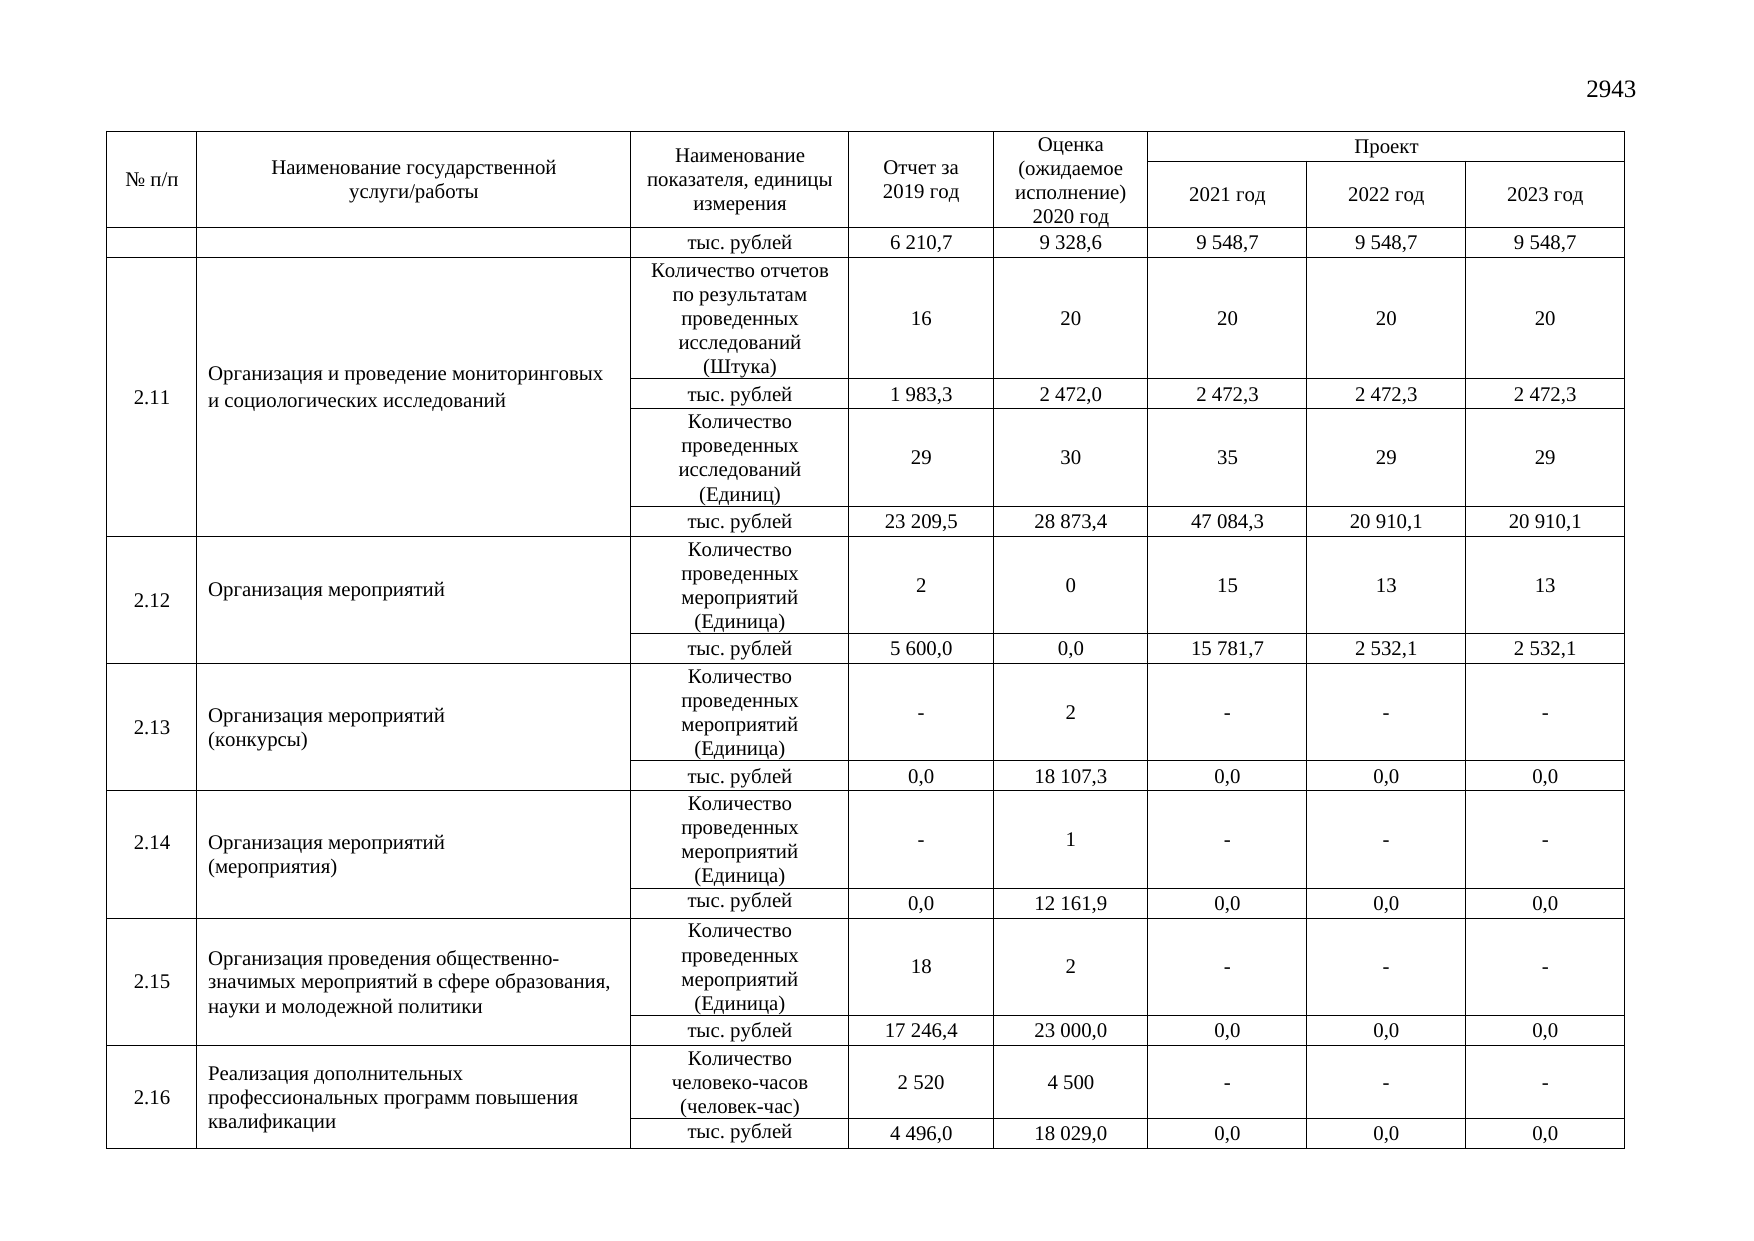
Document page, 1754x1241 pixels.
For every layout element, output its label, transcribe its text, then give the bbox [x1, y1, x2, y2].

table_cell 5 600,0 [849, 634, 993, 663]
table_cell 20 [1148, 258, 1306, 378]
table_header Наименование государственной услуги/работы [197, 132, 630, 227]
table_cell - [1148, 1046, 1306, 1118]
table_cell 18 029,0 [994, 1119, 1147, 1148]
table_cell 2 472,3 [1466, 379, 1624, 408]
table_cell 2 472,3 [1307, 379, 1465, 408]
table_cell 16 [849, 258, 993, 378]
table_cell Организация мероприятий (мероприятия) [197, 791, 630, 917]
table_cell тыс. рублей [631, 228, 848, 257]
table_cell - [1307, 1046, 1465, 1118]
table_cell 13 [1466, 537, 1624, 633]
table_cell 9 548,7 [1307, 228, 1465, 257]
table_cell - [1148, 664, 1306, 760]
table_cell 29 [1466, 409, 1624, 506]
table_cell Количество проведенных исследований (Единиц) [631, 409, 848, 506]
table_cell - [1307, 919, 1465, 1015]
table_cell Количество человеко-часов (человек-час) [631, 1046, 848, 1118]
table_cell 4 496,0 [849, 1119, 993, 1148]
table_cell - [1466, 1046, 1624, 1118]
table_cell 0,0 [1148, 1119, 1306, 1148]
table_cell - [1307, 664, 1465, 760]
table_cell Количество отчетов по результатам проведенных исследований (Штука) [631, 258, 848, 378]
table_cell 0,0 [1466, 761, 1624, 790]
table_cell - [1466, 664, 1624, 760]
table_cell 0,0 [1466, 1016, 1624, 1045]
table_cell 20 [1466, 258, 1624, 378]
table_header № п/п [107, 132, 196, 227]
table_cell 0 [994, 537, 1147, 633]
table_cell 2.13 [107, 664, 196, 790]
table_cell 23 209,5 [849, 507, 993, 536]
table_cell - [1466, 919, 1624, 1015]
table_header Проект [1148, 132, 1624, 161]
table_cell - [1148, 791, 1306, 887]
table_cell 29 [849, 409, 993, 506]
table_cell 2023 год [1466, 162, 1624, 227]
table_header Наименование показателя, единицы измерения [631, 132, 848, 227]
table_header Отчет за 2019 год [849, 132, 993, 227]
table_cell 9 548,7 [1466, 228, 1624, 257]
table_cell 2 [994, 664, 1147, 760]
table_cell 28 873,4 [994, 507, 1147, 536]
table_cell Количество проведенных мероприятий (Единица) [631, 919, 848, 1015]
table_cell 0,0 [1466, 889, 1624, 917]
table_cell 20 [994, 258, 1147, 378]
table_cell тыс. рублей [631, 761, 848, 790]
table_cell Организация мероприятий [197, 537, 630, 663]
table_cell Реализация дополнительных профессиональных программ повышения квалификации [197, 1046, 630, 1148]
table_cell Организация и проведение мониторинговых и социологических исследований [197, 258, 630, 536]
table_cell 15 781,7 [1148, 634, 1306, 663]
table_cell тыс. рублей [631, 634, 848, 663]
table_cell 0,0 [1466, 1119, 1624, 1148]
table_cell тыс. рублей [631, 1119, 848, 1148]
table_cell Организация проведения общественно-значимых мероприятий в сфере образования, науки и молодежной политики [197, 919, 630, 1045]
table_cell 18 [849, 919, 993, 1015]
table_cell 13 [1307, 537, 1465, 633]
table_cell 2 532,1 [1466, 634, 1624, 663]
table_cell 30 [994, 409, 1147, 506]
table_cell 0,0 [1148, 761, 1306, 790]
table_cell тыс. рублей [631, 507, 848, 536]
table_cell 0,0 [849, 761, 993, 790]
table_cell Количество проведенных мероприятий (Единица) [631, 664, 848, 760]
table_cell тыс. рублей [631, 379, 848, 408]
table_cell 35 [1148, 409, 1306, 506]
table_cell 6 210,7 [849, 228, 993, 257]
table_cell 2.15 [107, 919, 196, 1045]
table_cell 9 548,7 [1148, 228, 1306, 257]
table_cell 20 910,1 [1466, 507, 1624, 536]
table_cell - [849, 664, 993, 760]
table_cell 12 161,9 [994, 889, 1147, 917]
table_cell 2.16 [107, 1046, 196, 1148]
table_cell 15 [1148, 537, 1306, 633]
table_cell 2.11 [107, 258, 196, 536]
table_cell 0,0 [1307, 1119, 1465, 1148]
table_cell Количество проведенных мероприятий (Единица) [631, 537, 848, 633]
table_cell 2 520 [849, 1046, 993, 1118]
table_cell 0,0 [1307, 761, 1465, 790]
table_cell 2 472,0 [994, 379, 1147, 408]
table_cell Организация мероприятий (конкурсы) [197, 664, 630, 790]
table_cell 1 983,3 [849, 379, 993, 408]
table_cell Количество проведенных мероприятий (Единица) [631, 791, 848, 887]
table_cell 2022 год [1307, 162, 1465, 227]
table_cell 2 [994, 919, 1147, 1015]
table_cell - [849, 791, 993, 887]
table_cell 0,0 [1148, 1016, 1306, 1045]
table_cell 2.12 [107, 537, 196, 663]
table_cell 23 000,0 [994, 1016, 1147, 1045]
table_cell 2 [849, 537, 993, 633]
table_cell 0,0 [994, 634, 1147, 663]
table_cell 2 472,3 [1148, 379, 1306, 408]
table_cell 0,0 [1307, 889, 1465, 917]
table_cell 2 532,1 [1307, 634, 1465, 663]
table_cell 1 [994, 791, 1147, 887]
table_cell тыс. рублей [631, 889, 848, 917]
table_cell 18 107,3 [994, 761, 1147, 790]
table_cell 9 328,6 [994, 228, 1147, 257]
table_cell 17 246,4 [849, 1016, 993, 1045]
table_cell тыс. рублей [631, 1016, 848, 1045]
table_cell 0,0 [849, 889, 993, 917]
table_cell - [1148, 919, 1306, 1015]
table_cell 0,0 [1148, 889, 1306, 917]
table_cell 0,0 [1307, 1016, 1465, 1045]
table_cell 2021 год [1148, 162, 1306, 227]
table_cell 20 [1307, 258, 1465, 378]
table_cell - [1307, 791, 1465, 887]
table_cell 20 910,1 [1307, 507, 1465, 536]
table_cell 4 500 [994, 1046, 1147, 1118]
table_cell 2.14 [107, 791, 196, 917]
table_cell 29 [1307, 409, 1465, 506]
table_header Оценка (ожидаемое исполнение) 2020 год [994, 132, 1147, 227]
table_cell - [1466, 791, 1624, 887]
table_cell 47 084,3 [1148, 507, 1306, 536]
